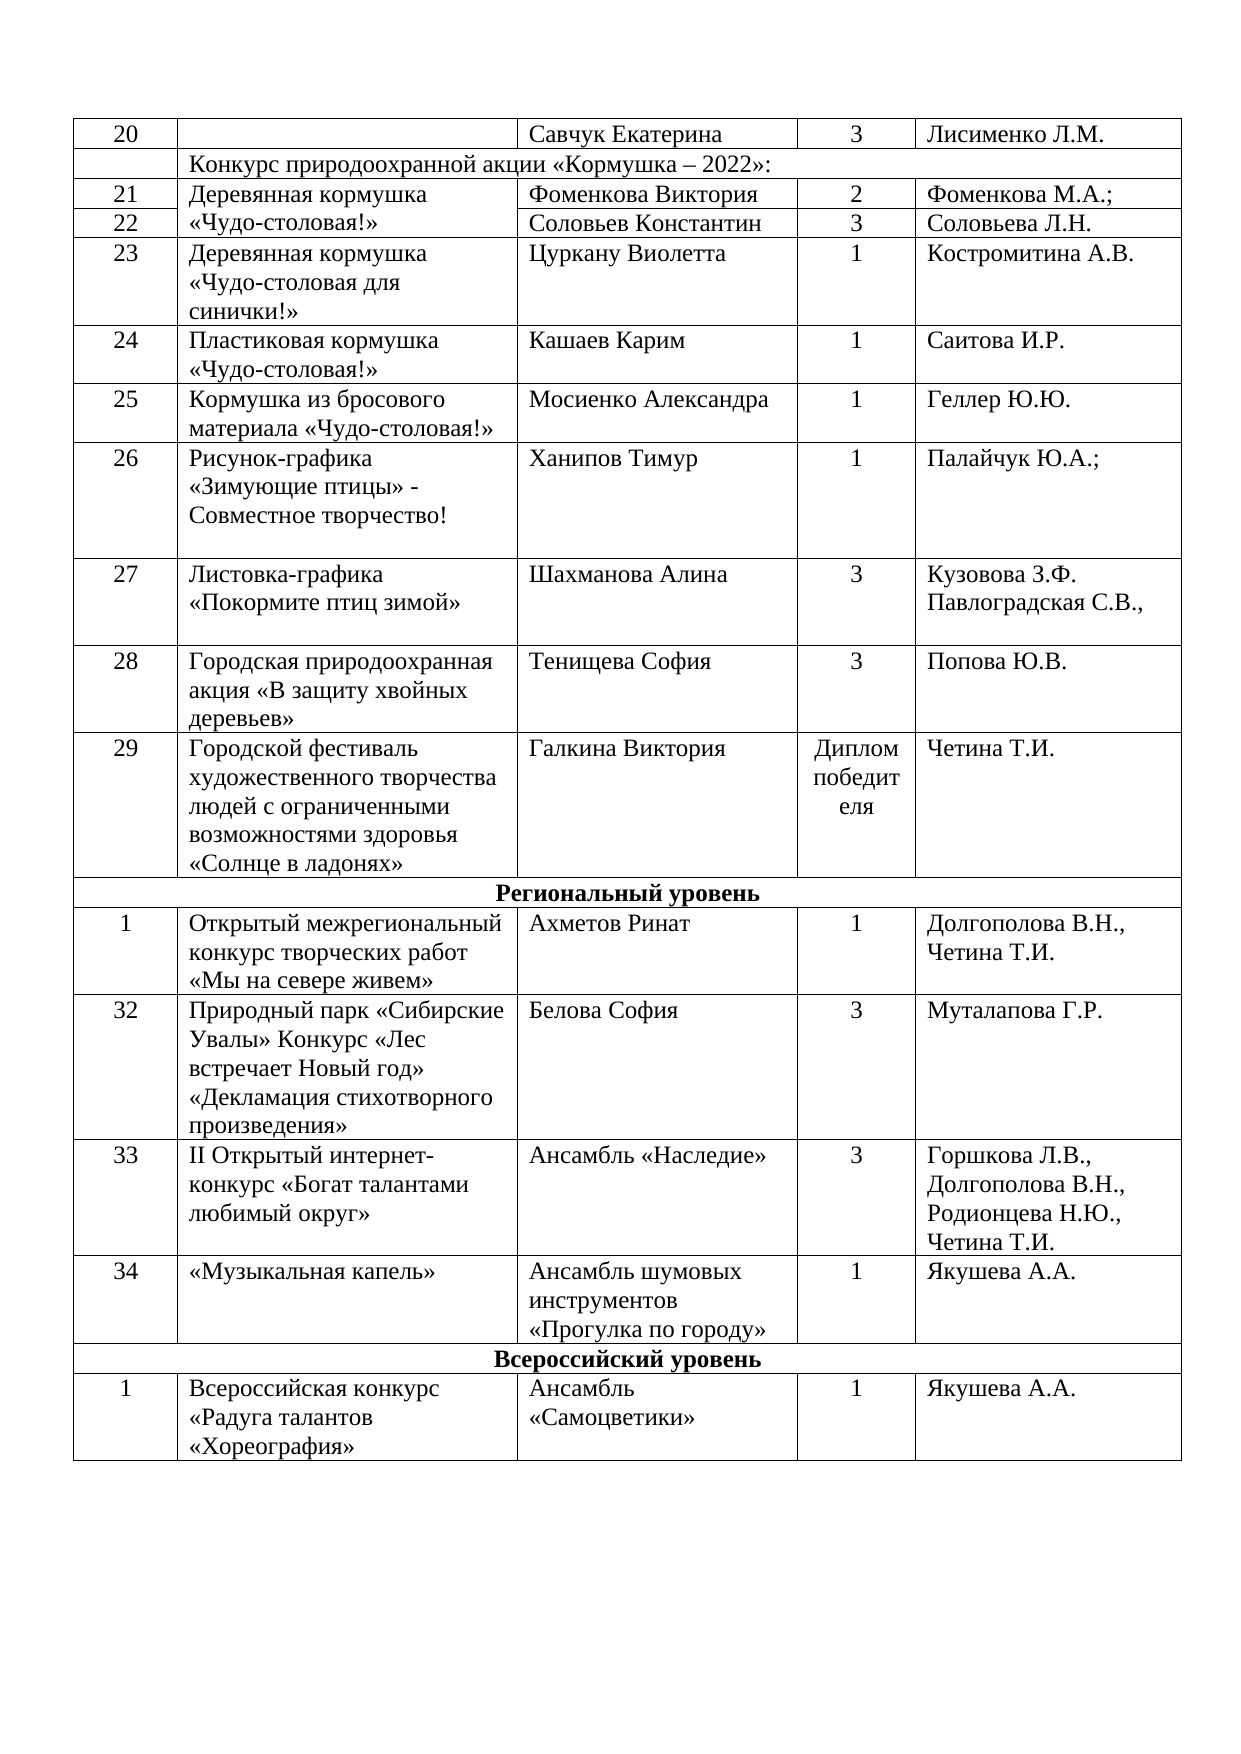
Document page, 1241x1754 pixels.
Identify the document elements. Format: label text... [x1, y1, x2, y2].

table_cell 3 [798, 119, 915, 148]
table_cell 2 [798, 179, 915, 207]
table_cell 22 [74, 209, 177, 237]
table_cell Савчук Екатерина [518, 119, 797, 148]
table_cell 1 [74, 1374, 177, 1460]
table_cell 1 [798, 238, 915, 324]
table_cell Фоменкова М.А.; [916, 179, 1181, 207]
table_cell 1 [798, 443, 915, 558]
table_cell 1 [798, 384, 915, 442]
table_cell 1 [798, 1256, 915, 1343]
table_cell Горшкова Л.В., Долгополова В.Н., Родионцева Н.Ю., Четина Т.И. [916, 1140, 1181, 1255]
table_cell Кормушка из бросового материала «Чудо-столовая!» [178, 384, 517, 442]
table_cell Конкурс природоохранной акции «Кормушка – 2022»: [178, 149, 1181, 178]
table_cell 1 [74, 908, 177, 994]
table_cell Белова София [518, 995, 797, 1139]
table_cell 34 [74, 1256, 177, 1343]
table_cell Соловьева Л.Н. [916, 209, 1181, 237]
table_cell 27 [74, 559, 177, 645]
table_cell Попова Ю.В. [916, 646, 1181, 732]
table_cell 3 [798, 209, 915, 237]
table_cell Кузовова З.Ф. Павлоградская С.В., [916, 559, 1181, 645]
table_cell Диплом победителя [798, 733, 915, 877]
table_cell 3 [798, 1140, 915, 1255]
table_cell 1 [798, 908, 915, 994]
table_cell 3 [798, 995, 915, 1139]
table_cell 25 [74, 384, 177, 442]
table_cell Тенищева София [518, 646, 797, 732]
table_cell Городской фестиваль художественного творчества людей с ограниченными возможностями здоровья «Солнце в ладонях» [178, 733, 517, 877]
table_cell Городская природоохранная акция «В защиту хвойных деревьев» [178, 646, 517, 732]
table_cell 32 [74, 995, 177, 1139]
table_cell Деревянная кормушка «Чудо-столовая для синички!» [178, 238, 517, 324]
table_cell [74, 149, 177, 178]
table_cell 26 [74, 443, 177, 558]
table_cell Шахманова Алина [518, 559, 797, 645]
table_cell Костромитина А.В. [916, 238, 1181, 324]
table_cell Открытый межрегиональный конкурс творческих работ «Мы на севере живем» [178, 908, 517, 994]
table_cell Листовка-графика «Покормите птиц зимой» [178, 559, 517, 645]
table_cell Галкина Виктория [518, 733, 797, 877]
table_cell Лисименко Л.М. [916, 119, 1181, 148]
table_cell Фоменкова Виктория [518, 179, 797, 207]
table_cell 3 [798, 559, 915, 645]
table_cell 1 [798, 1374, 915, 1460]
table_cell Ансамбль «Наследие» [518, 1140, 797, 1255]
table_cell Рисунок-графика «Зимующие птицы» - Совместное творчество! [178, 443, 517, 558]
table_cell Кашаев Карим [518, 326, 797, 383]
table_cell Палайчук Ю.А.; [916, 443, 1181, 558]
table_cell 23 [74, 238, 177, 324]
table_cell 20 [74, 119, 177, 148]
table_cell Деревянная кормушка «Чудо-столовая!» [178, 179, 517, 237]
table_cell 29 [74, 733, 177, 877]
table_cell Муталапова Г.Р. [916, 995, 1181, 1139]
table_cell Соловьев Константин [518, 209, 797, 237]
table_cell 28 [74, 646, 177, 732]
table_cell Четина Т.И. [916, 733, 1181, 877]
table_cell Всероссийский уровень [74, 1344, 1181, 1372]
table_cell Ансамбль «Самоцветики» [518, 1374, 797, 1460]
table_cell Мосиенко Александра [518, 384, 797, 442]
table_cell Цуркану Виолетта [518, 238, 797, 324]
table_cell Природный парк «Сибирские Увалы» Конкурс «Лес встречает Новый год» «Декламация стихотворного произведения» [178, 995, 517, 1139]
table_cell Долгополова В.Н., Четина Т.И. [916, 908, 1181, 994]
table_cell [178, 119, 517, 148]
table_cell Региональный уровень [74, 878, 1181, 907]
table_cell Ахметов Ринат [518, 908, 797, 994]
table_cell II Открытый интернет-конкурс «Богат талантами любимый округ» [178, 1140, 517, 1255]
table_cell Ханипов Тимур [518, 443, 797, 558]
table_cell Геллер Ю.Ю. [916, 384, 1181, 442]
table_cell Ансамбль шумовых инструментов «Прогулка по городу» [518, 1256, 797, 1343]
table_cell Всероссийская конкурс «Радуга талантов «Хореография» [178, 1374, 517, 1460]
table_cell Якушева А.А. [916, 1256, 1181, 1343]
table_cell 24 [74, 326, 177, 383]
table_cell 21 [74, 179, 177, 207]
table_cell 33 [74, 1140, 177, 1255]
table_cell Саитова И.Р. [916, 326, 1181, 383]
table_cell Пластиковая кормушка «Чудо-столовая!» [178, 326, 517, 383]
table_cell «Музыкальная капель» [178, 1256, 517, 1343]
table_cell Якушева А.А. [916, 1374, 1181, 1460]
table_cell 3 [798, 646, 915, 732]
table_cell 1 [798, 326, 915, 383]
